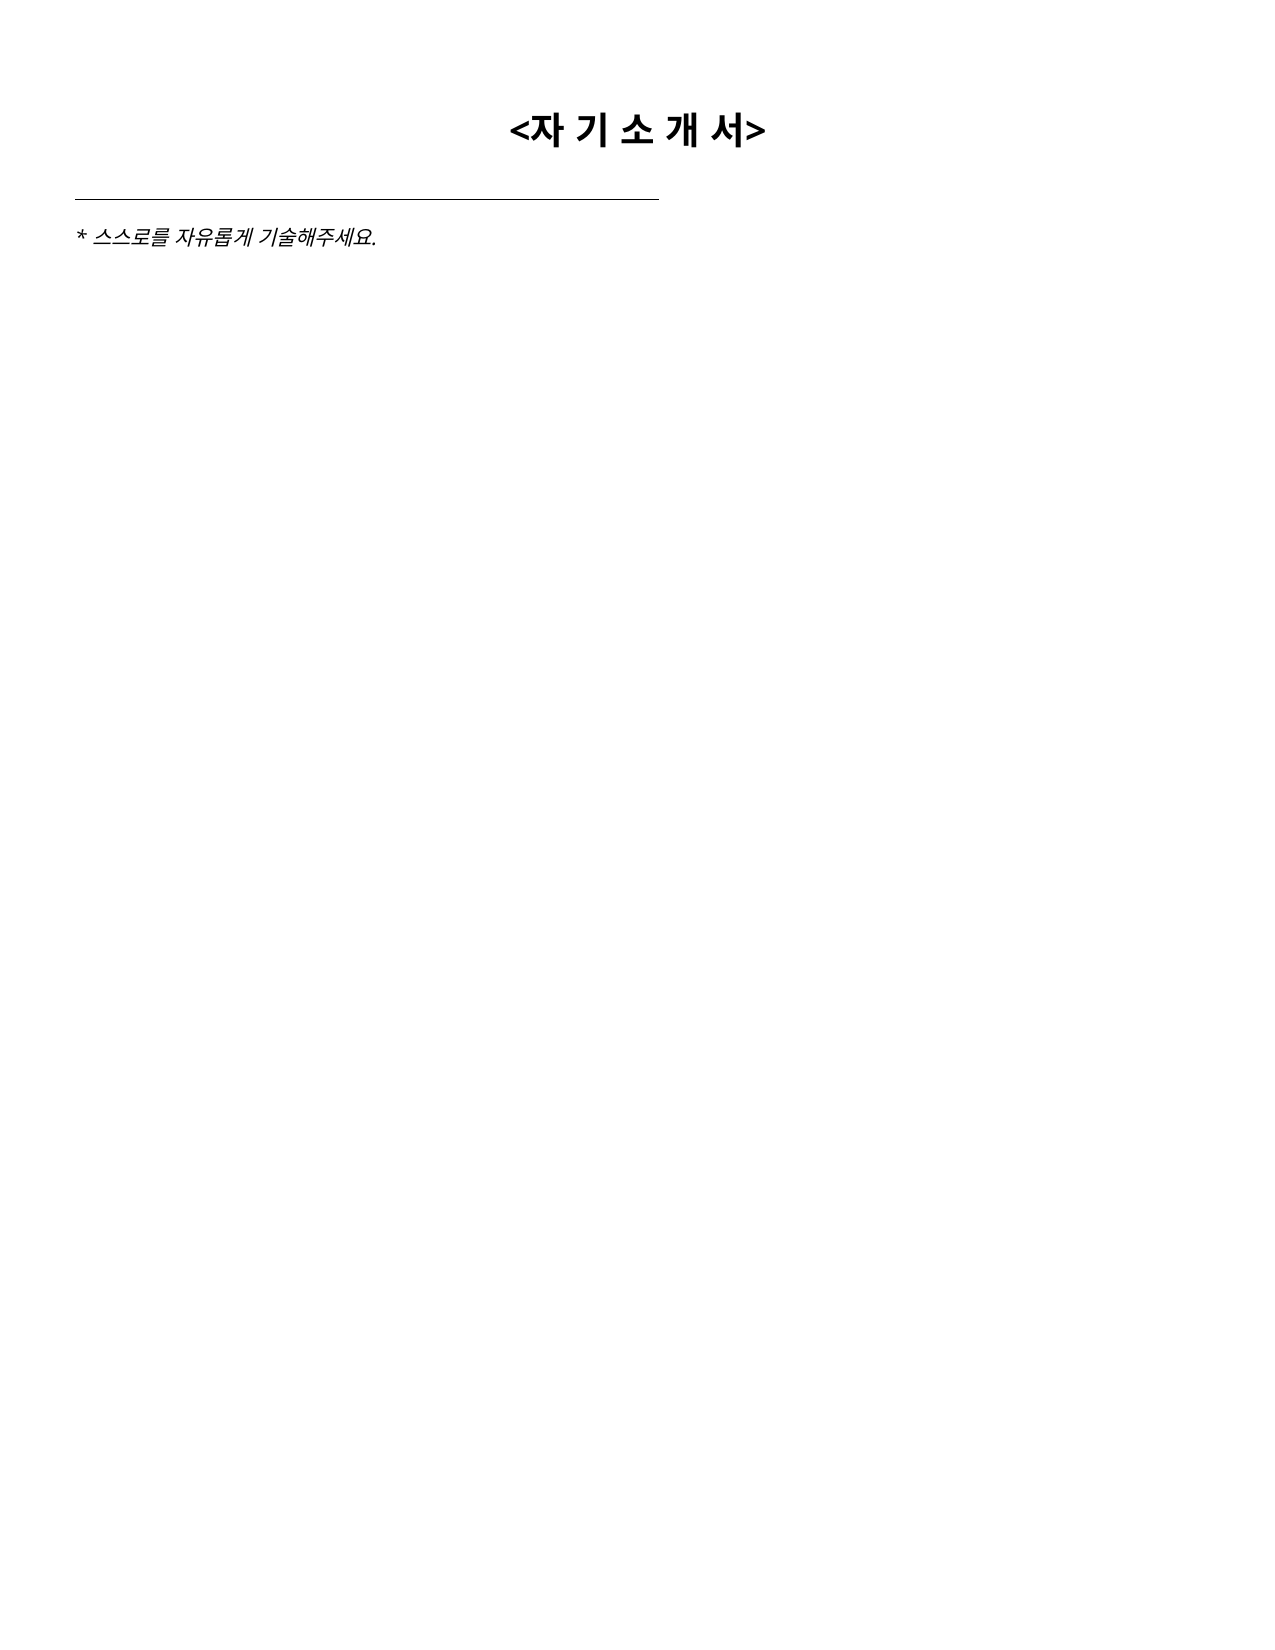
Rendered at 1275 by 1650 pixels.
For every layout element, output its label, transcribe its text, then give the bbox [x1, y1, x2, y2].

text <자 기 소 개 서> [75, 101, 1200, 155]
text * 스스로를 자유롭게 기술해주세요. [75, 221, 1179, 252]
